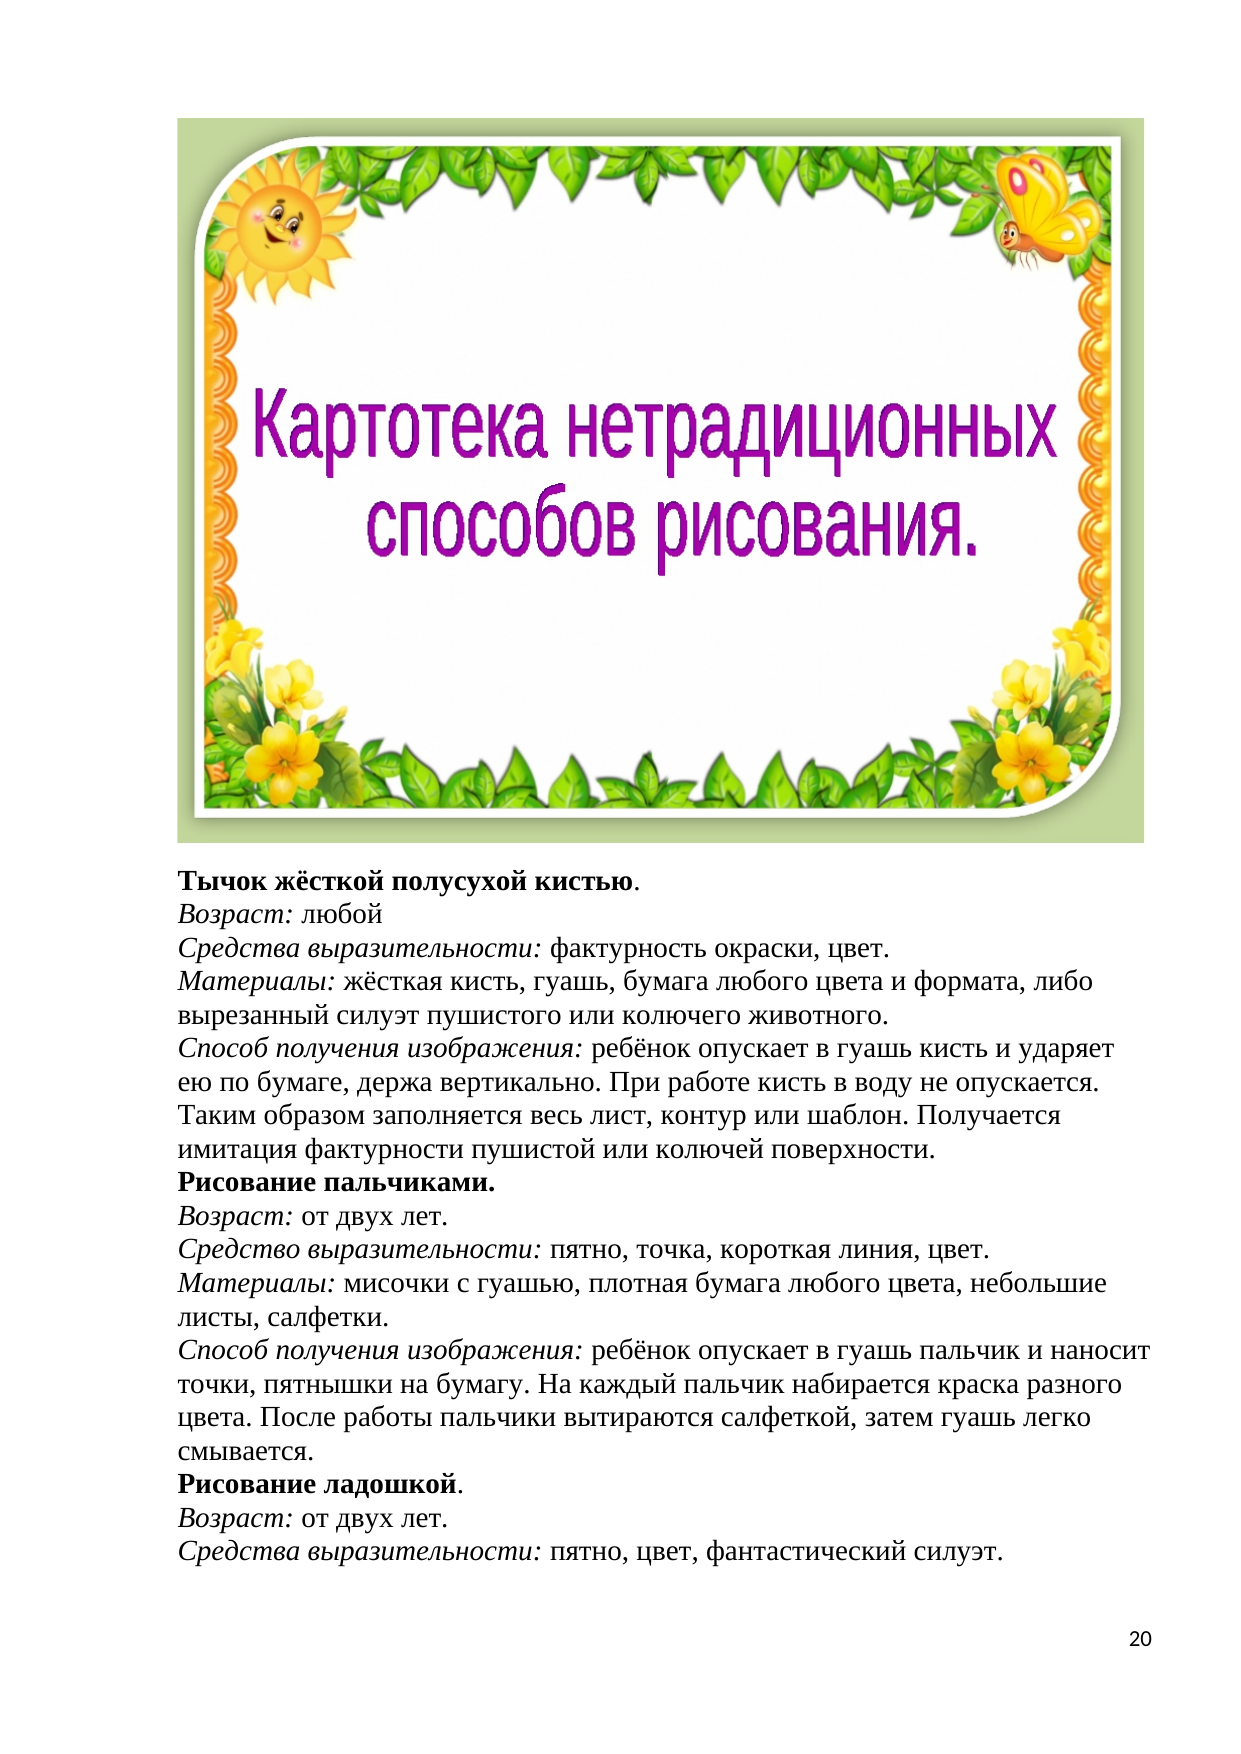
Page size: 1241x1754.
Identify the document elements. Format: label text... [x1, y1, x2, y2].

text Средства выразительности: фактурность окраски, цвет. [177, 930, 1152, 963]
text Рисование ладошкой. [177, 1466, 1152, 1500]
text Способ получения изображения: ребёнок опускает в гуашь пальчик и наносит точки, пятнышки на бумагу. На каждый пальчик набирается краска разного цвета. После работы пальчики вытираются салфеткой, затем гуашь легко смывается. [177, 1332, 1152, 1466]
text Рисование пальчиками. [177, 1164, 1152, 1198]
text Возраст: от двух лет. [177, 1198, 1152, 1232]
text Возраст: любой [177, 896, 1152, 930]
text Материалы: жёсткая кисть, гуашь, бумага любого цвета и формата, либо вырезанный силуэт пушистого или колючего животного. [177, 963, 1152, 1030]
picture [177, 118, 1145, 844]
text Средство выразительности: пятно, точка, короткая линия, цвет. [177, 1232, 1152, 1265]
text Тычок жёсткой полусухой кистью. [177, 863, 1152, 896]
text Способ получения изображения: ребёнок опускает в гуашь кисть и ударяет ею по бумаге, держа вертикально. При работе кисть в воду не опускается. Таким образом заполняется весь лист, контур или шаблон. Получается имитация фактурности пушистой или колючей поверхности. [177, 1030, 1152, 1164]
text Средства выразительности: пятно, цвет, фантастический силуэт. [177, 1533, 1152, 1567]
text Возраст: от двух лет. [177, 1500, 1152, 1533]
text Материалы: мисочки с гуашью, плотная бумага любого цвета, небольшие листы, салфетки. [177, 1265, 1152, 1332]
